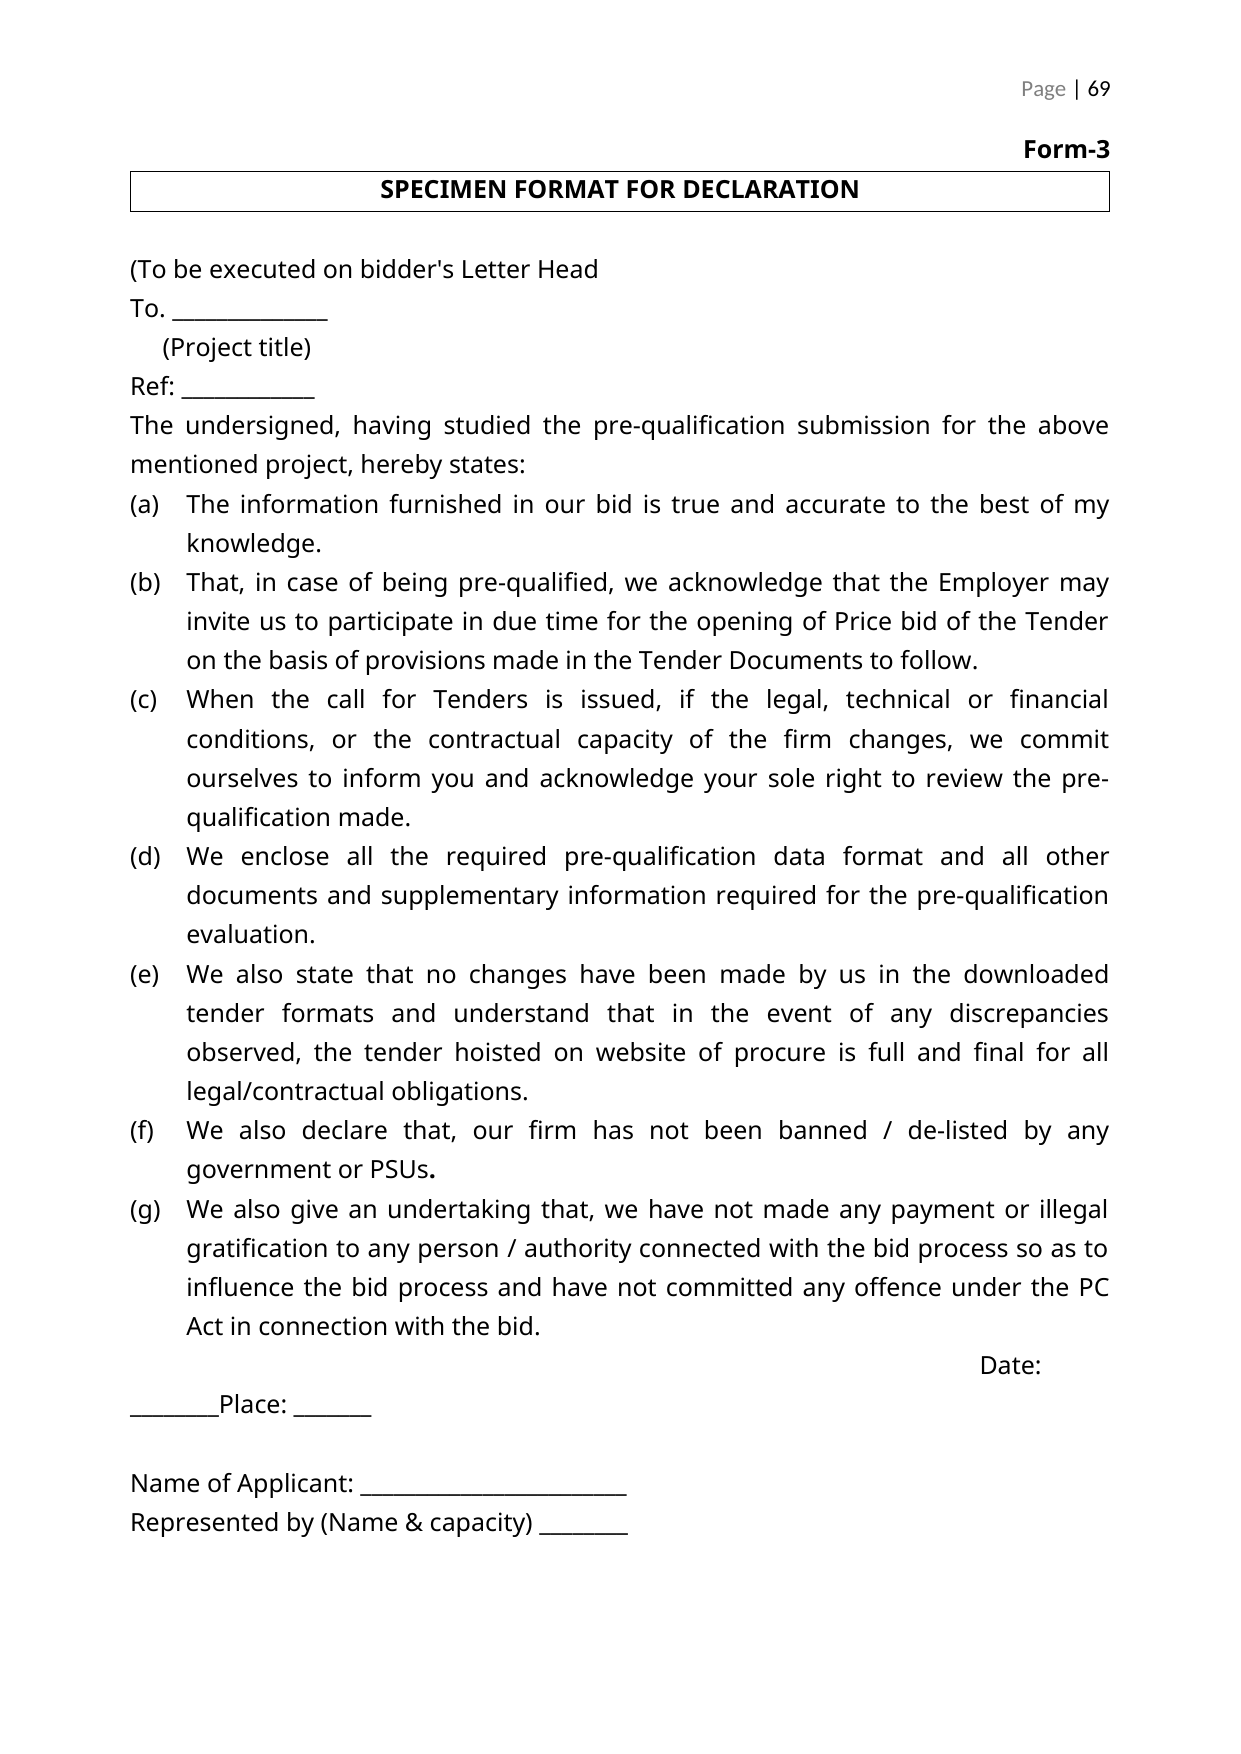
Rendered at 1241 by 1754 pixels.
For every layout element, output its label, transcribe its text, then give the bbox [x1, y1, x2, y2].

list We also state that no changes have been made by us in the downloaded tender formats and understand that in the event of any discrepancies observed, the tender hoisted on website of procure is full and final for all legal/contractual obligations. [130, 956, 1110, 1108]
text To. ______________ [130, 291, 1110, 324]
text Form-3 [130, 132, 1110, 166]
list We enclose all the required pre-qualification data format and all other documents and supplementary information required for the pre-qualification evaluation. [130, 839, 1110, 951]
list We also declare that, our firm has not been banned / de-listed by any government or PSUs. [130, 1113, 1110, 1186]
table_header SPECIMEN FORMAT FOR DECLARATION [131, 172, 1109, 211]
text Date: ________Place: _______ [130, 1348, 1110, 1421]
list The information furnished in our bid is true and accurate to the best of my knowledge. [130, 486, 1110, 559]
text Name of Applicant: ________________________ Represented by (Name & capacity) ________ [130, 1466, 1110, 1539]
list We also give an undertaking that, we have not made any payment or illegal gratification to any person / authority connected with the bid process so as to influence the bid process and have not committed any offence under the PC Act in connection with the bid. [130, 1191, 1110, 1343]
list When the call for Tenders is issued, if the legal, technical or financial conditions, or the contractual capacity of the firm changes, we commit ourselves to inform you and acknowledge your sole right to review the pre-qualification made. [130, 682, 1110, 834]
text (To be executed on bidder's Letter Head [130, 251, 1110, 285]
text (Project title) [130, 330, 1110, 364]
list That, in case of being pre-qualified, we acknowledge that the Employer may invite us to participate in due time for the opening of Price bid of the Tender on the basis of provisions made in the Tender Documents to follow. [130, 565, 1110, 677]
text The undersigned, having studied the pre-qualification submission for the above mentioned project, hereby states: [130, 408, 1110, 481]
text Ref: ____________ [130, 369, 1110, 403]
